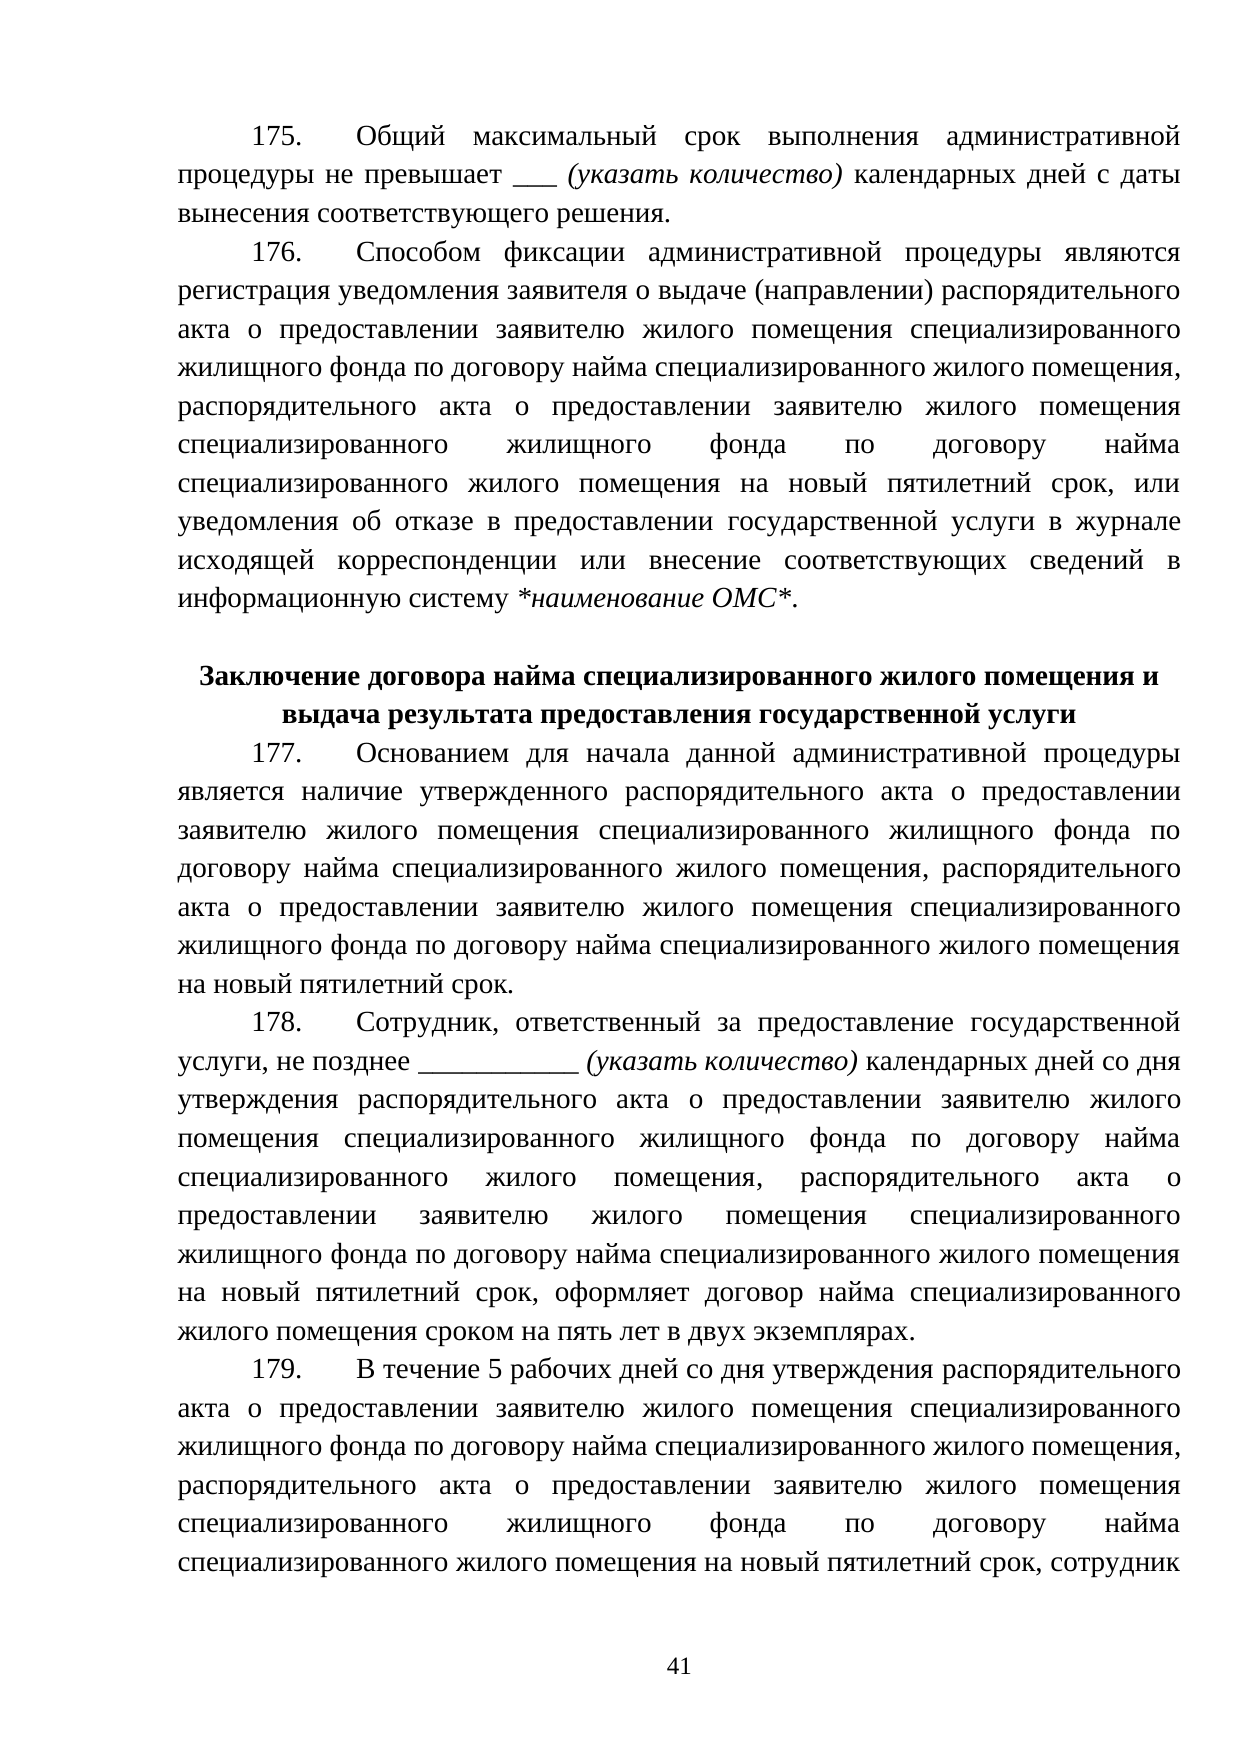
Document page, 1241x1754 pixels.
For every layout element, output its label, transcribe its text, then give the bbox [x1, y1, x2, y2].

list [177, 1351, 1181, 1578]
list Способом фиксации административной процедуры являются регистрация уведомления заявителя о выдаче (направлении) распорядительного акта о предоставлении заявителю жилого помещения специализированного жилищного фонда по договору найма специализированного жилого помещения, распорядительного акта о предоставлении заявителю жилого помещения специализированного жилищного фонда по договору найма специализированного жилого помещения на новый пятилетний срок, или уведомления об отказе в предоставлении государственной услуги в журнале исходящей корреспонденции или внесение соответствующих сведений в информационную систему *наименование ОМС*. [177, 234, 1181, 614]
text Заключение договора найма специализированного жилого помещения и выдача результата предоставления государственной услуги [177, 658, 1181, 730]
list Сотрудник, ответственный за предоставление государственной услуги, не позднее ___________ (указать количество) календарных дней со дня утверждения распорядительного акта о предоставлении заявителю жилого помещения специализированного жилищного фонда по договору найма специализированного жилого помещения, распорядительного акта о предоставлении заявителю жилого помещения специализированного жилищного фонда по договору найма специализированного жилого помещения на новый пятилетний срок, оформляет договор найма специализированного жилого помещения сроком на пять лет в двух экземплярах. [177, 1004, 1181, 1346]
list Общий максимальный срок выполнения административной процедуры не превышает ___ (указать количество) календарных дней с даты вынесения соответствующего решения. [177, 118, 1181, 229]
list Основанием для начала данной административной процедуры является наличие утвержденного распорядительного акта о предоставлении заявителю жилого помещения специализированного жилищного фонда по договору найма специализированного жилого помещения, распорядительного акта о предоставлении заявителю жилого помещения специализированного жилищного фонда по договору найма специализированного жилого помещения на новый пятилетний срок. [177, 735, 1181, 999]
